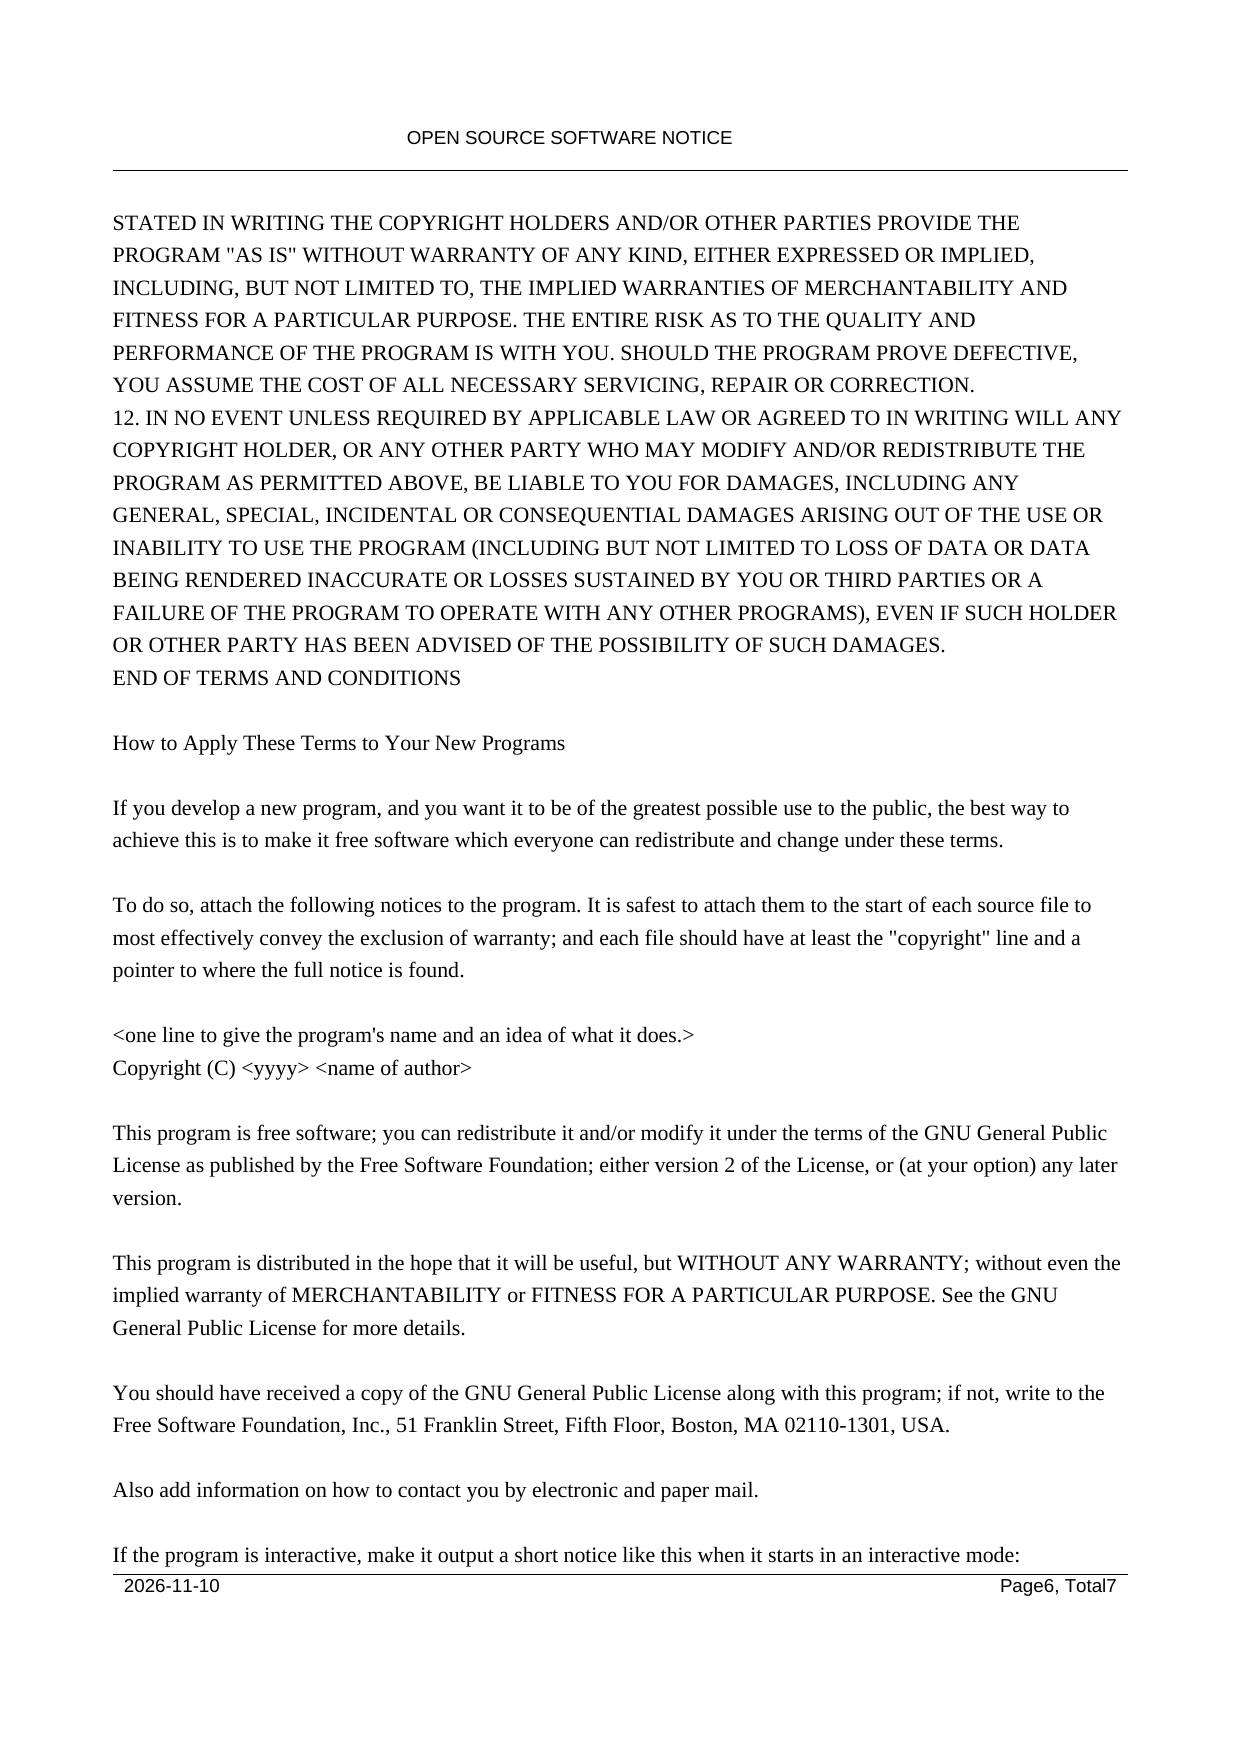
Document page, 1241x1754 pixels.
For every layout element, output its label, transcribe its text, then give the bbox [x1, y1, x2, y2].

text Copyright (C) <yyyy> <name of author> [112, 1051, 1128, 1084]
text 12. IN NO EVENT UNLESS REQUIRED BY APPLICABLE LAW OR AGREED TO IN WRITING WILL ANY COPYRIGHT HOLDER, OR ANY OTHER PARTY WHO MAY MODIFY AND/OR REDISTRIBUTE THE PROGRAM AS PERMITTED ABOVE, BE LIABLE TO YOU FOR DAMAGES, INCLUDING ANY GENERAL, SPECIAL, INCIDENTAL OR CONSEQUENTIAL DAMAGES ARISING OUT OF THE USE OR INABILITY TO USE THE PROGRAM (INCLUDING BUT NOT LIMITED TO LOSS OF DATA OR DATA BEING RENDERED INACCURATE OR LOSSES SUSTAINED BY YOU OR THIRD PARTIES OR A FAILURE OF THE PROGRAM TO OPERATE WITH ANY OTHER PROGRAMS), EVEN IF SUCH HOLDER OR OTHER PARTY HAS BEEN ADVISED OF THE POSSIBILITY OF SUCH DAMAGES. [112, 401, 1128, 661]
text If you develop a new program, and you want it to be of the greatest possible use to the public, the best way to achieve this is to make it free software which everyone can redistribute and change under these terms. [112, 791, 1128, 856]
text If the program is interactive, make it output a short notice like this when it starts in an interactive mode: [112, 1539, 1128, 1571]
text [112, 206, 1128, 401]
text How to Apply These Terms to Your New Programs [112, 726, 1128, 759]
text <one line to give the program's name and an idea of what it does.> [112, 1019, 1128, 1051]
text This program is free software; you can redistribute it and/or modify it under the terms of the GNU General Public License as published by the Free Software Foundation; either version 2 of the License, or (at your option) any later version. [112, 1116, 1128, 1214]
text To do so, attach the following notices to the program. It is safest to attach them to the start of each source file to most effectively convey the exclusion of warranty; and each file should have at least the "copyright" line and a pointer to where the full notice is found. [112, 889, 1128, 986]
text This program is distributed in the hope that it will be useful, but WITHOUT ANY WARRANTY; without even the implied warranty of MERCHANTABILITY or FITNESS FOR A PARTICULAR PURPOSE. See the GNU General Public License for more details. [112, 1246, 1128, 1344]
text END OF TERMS AND CONDITIONS [112, 661, 1128, 694]
text You should have received a copy of the GNU General Public License along with this program; if not, write to the Free Software Foundation, Inc., 51 Franklin Street, Fifth Floor, Boston, MA 02110-1301, USA. [112, 1376, 1128, 1441]
text Also add information on how to contact you by electronic and paper mail. [112, 1474, 1128, 1506]
